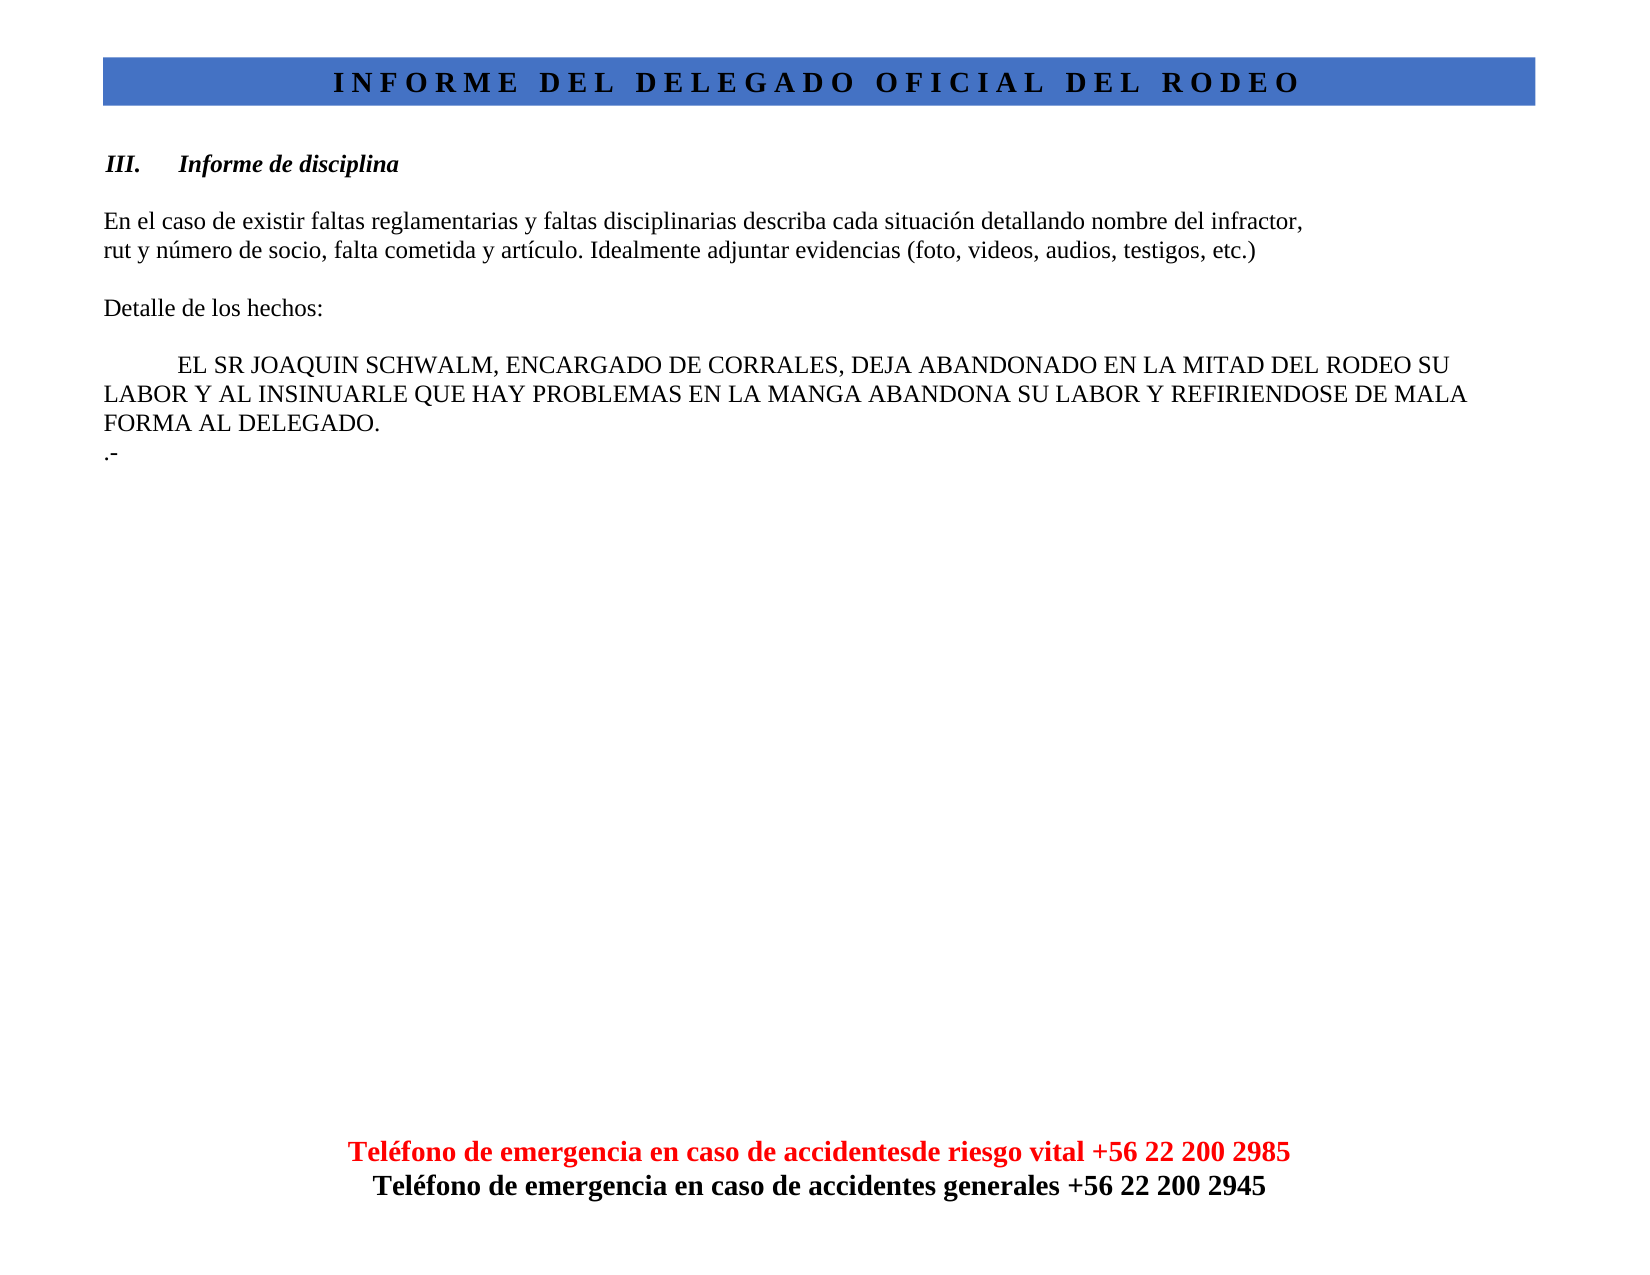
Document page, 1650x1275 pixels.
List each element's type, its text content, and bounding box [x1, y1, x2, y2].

text En el caso de existir faltas reglamentarias y faltas disciplinarias describa cada situación detallando nombre del infractor, rut y número de socio, falta cometida y artículo. Idealmente adjuntar evidencias (foto, videos, audios, testigos, etc.) [103, 207, 1329, 264]
text EL SR JOAQUIN SCHWALM, ENCARGADO DE CORRALES, DEJA ABANDONADO EN LA MITAD DEL RODEO SU LABOR Y AL INSINUARLE QUE HAY PROBLEMAS EN LA MANGA ABANDONA SU LABOR Y REFIRIENDOSE DE MALA FORMA AL DELEGADO. [103, 350, 1536, 437]
text Detalle de los hechos: [103, 293, 1329, 322]
list Informe de disciplina [141, 149, 1329, 178]
text .- [103, 437, 1536, 465]
